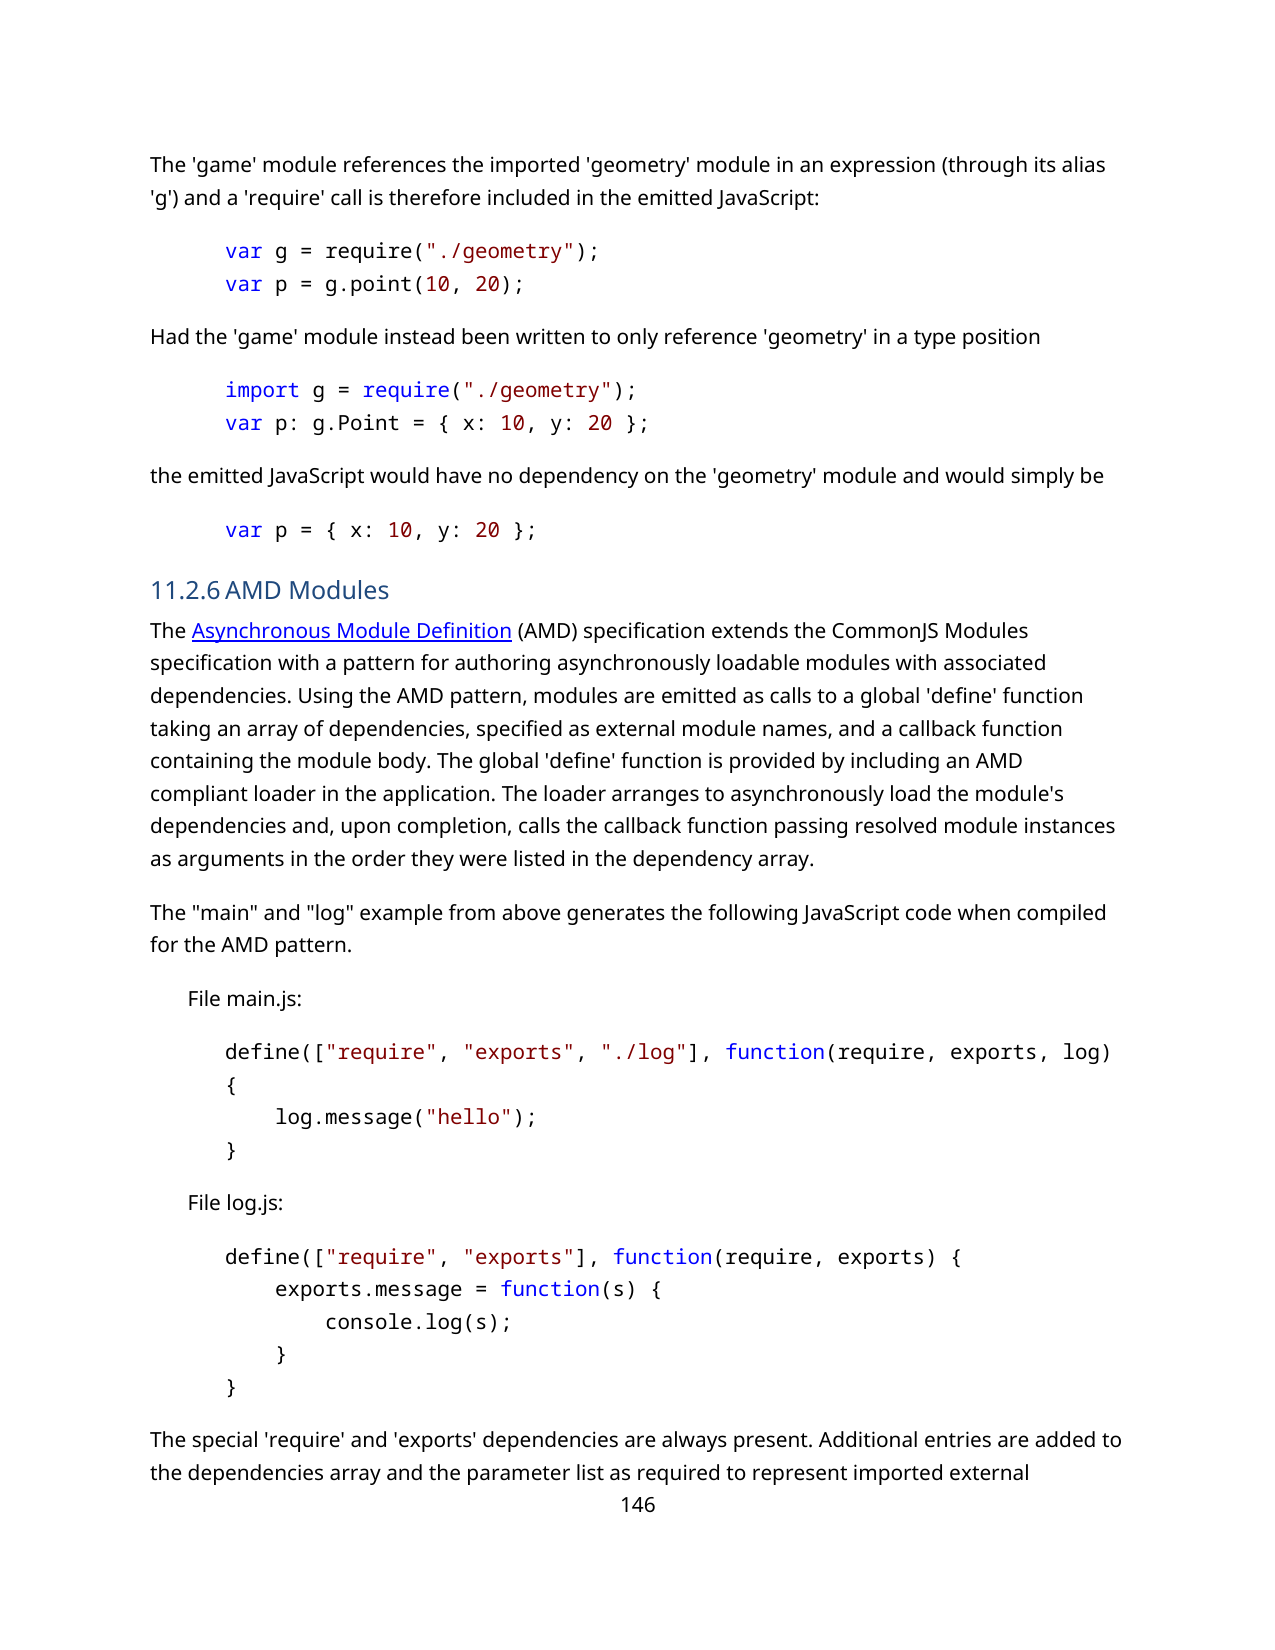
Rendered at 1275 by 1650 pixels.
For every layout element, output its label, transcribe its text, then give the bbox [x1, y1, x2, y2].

text The 'game' module references the imported 'geometry' module in an expression (through its alias 'g') and a 'require' call is therefore included in the emitted JavaScript: [150, 150, 1125, 211]
text var p = { x: 10, y: 20 }; [262, 515, 388, 543]
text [150, 1426, 1125, 1487]
text File main.js: [187, 984, 1125, 1012]
text define(["require", "exports"], function(require, exports) { exports.message = function(s) { console.log(s); } } [225, 1242, 1125, 1401]
text The Asynchronous Module Definition (AMD) specification extends the CommonJS Modules specification with a pattern for authoring asynchronously loadable modules with associated dependencies. Using the AMD pattern, modules are emitted as calls to a global 'define' function taking an array of dependencies, specified as external module names, and a callback function containing the module body. The global 'define' function is provided by including an AMD compliant loader in the application. The loader arranges to asynchronously load the module's dependencies and, upon completion, calls the callback function passing resolved module instances as arguments in the order they were listed in the dependency array. [150, 616, 1125, 873]
text var p = { x: 10, y: 20 }; [412, 515, 475, 543]
text import g = require("./geometry"); var p: g.Point = { x: 10, y: 20 }; [225, 376, 1125, 437]
text Had the 'game' module instead been written to only reference 'geometry' in a type position [150, 322, 1125, 351]
text File log.js: [187, 1188, 1125, 1217]
subtitle AMD Modules [150, 573, 1125, 607]
text define(["require", "exports", "./log"], function(require, exports, log) { log.message("hello"); } [225, 1037, 1125, 1163]
text var p = { x: 10, y: 20 }; [500, 515, 1125, 543]
text var g = require("./geometry"); var p = g.point(10, 20); [225, 236, 1125, 297]
text the emitted JavaScript would have no dependency on the 'geometry' module and would simply be [150, 462, 1125, 490]
text The "main" and "log" example from above generates the following JavaScript code when compiled for the AMD pattern. [150, 898, 1125, 959]
